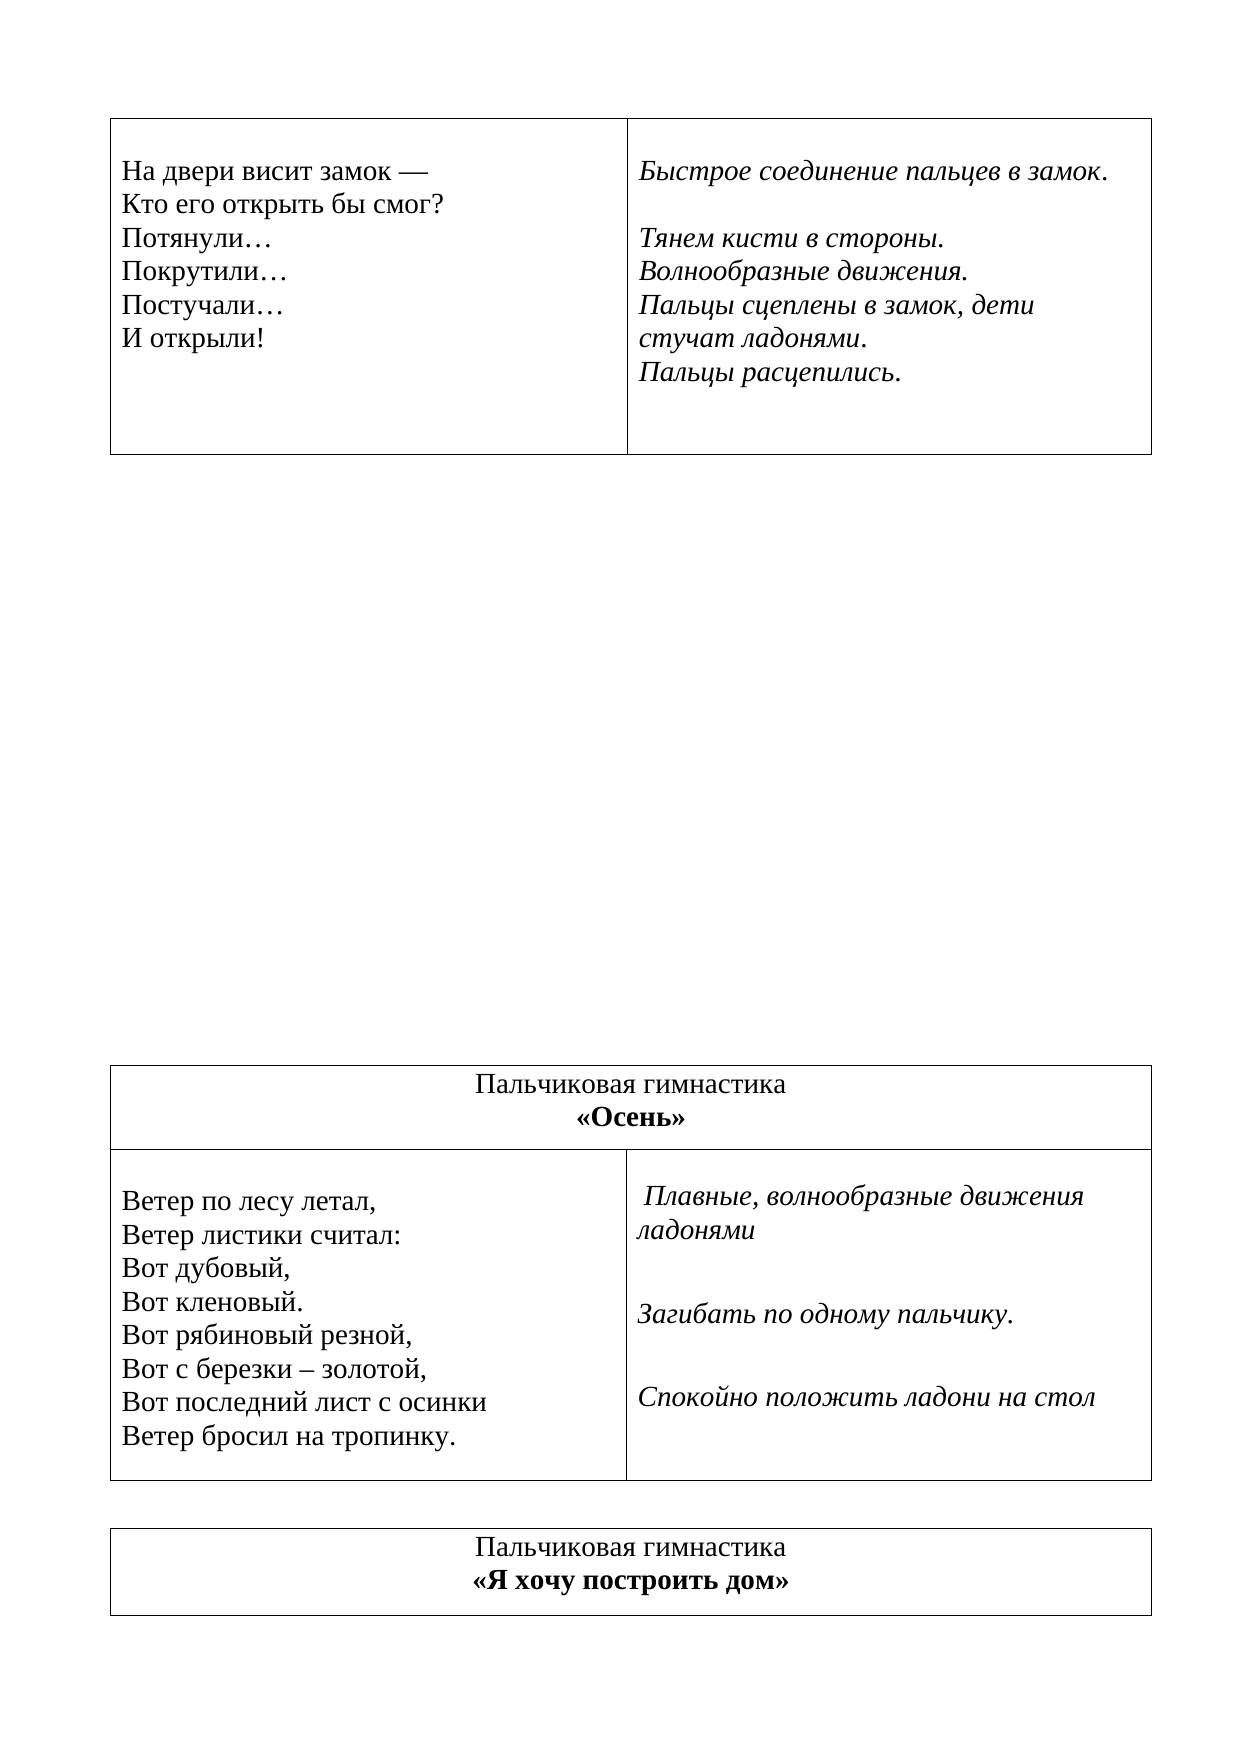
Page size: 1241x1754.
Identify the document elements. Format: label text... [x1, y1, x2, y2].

table_cell Ветер по лесу летал, Ветер листики считал: Вот дубовый, Вот кленовый. Вот рябиновый резной, Вот с березки – золотой, Вот последний лист с осинки Ветер бросил на тропинку. [111, 1150, 626, 1480]
table_cell На двери висит замок — Кто его открыть бы смог? Потянули… Покрутили… Постучали… И открыли! [111, 119, 627, 454]
table_cell Быстрое соединение пальцев в замок. Тянем кисти в стороны. Волнообразные движения. Пальцы сцеплены в замок, дети стучат ладонями. Пальцы расцепились. [628, 119, 1151, 454]
table_header Пальчиковая гимнастика «Я хочу построить дом» [111, 1529, 1151, 1615]
table_header Пальчиковая гимнастика «Осень» [111, 1066, 1151, 1149]
table_cell Плавные, волнообразные движения ладонями Загибать по одному пальчику. Спокойно положить ладони на стол [627, 1150, 1151, 1480]
